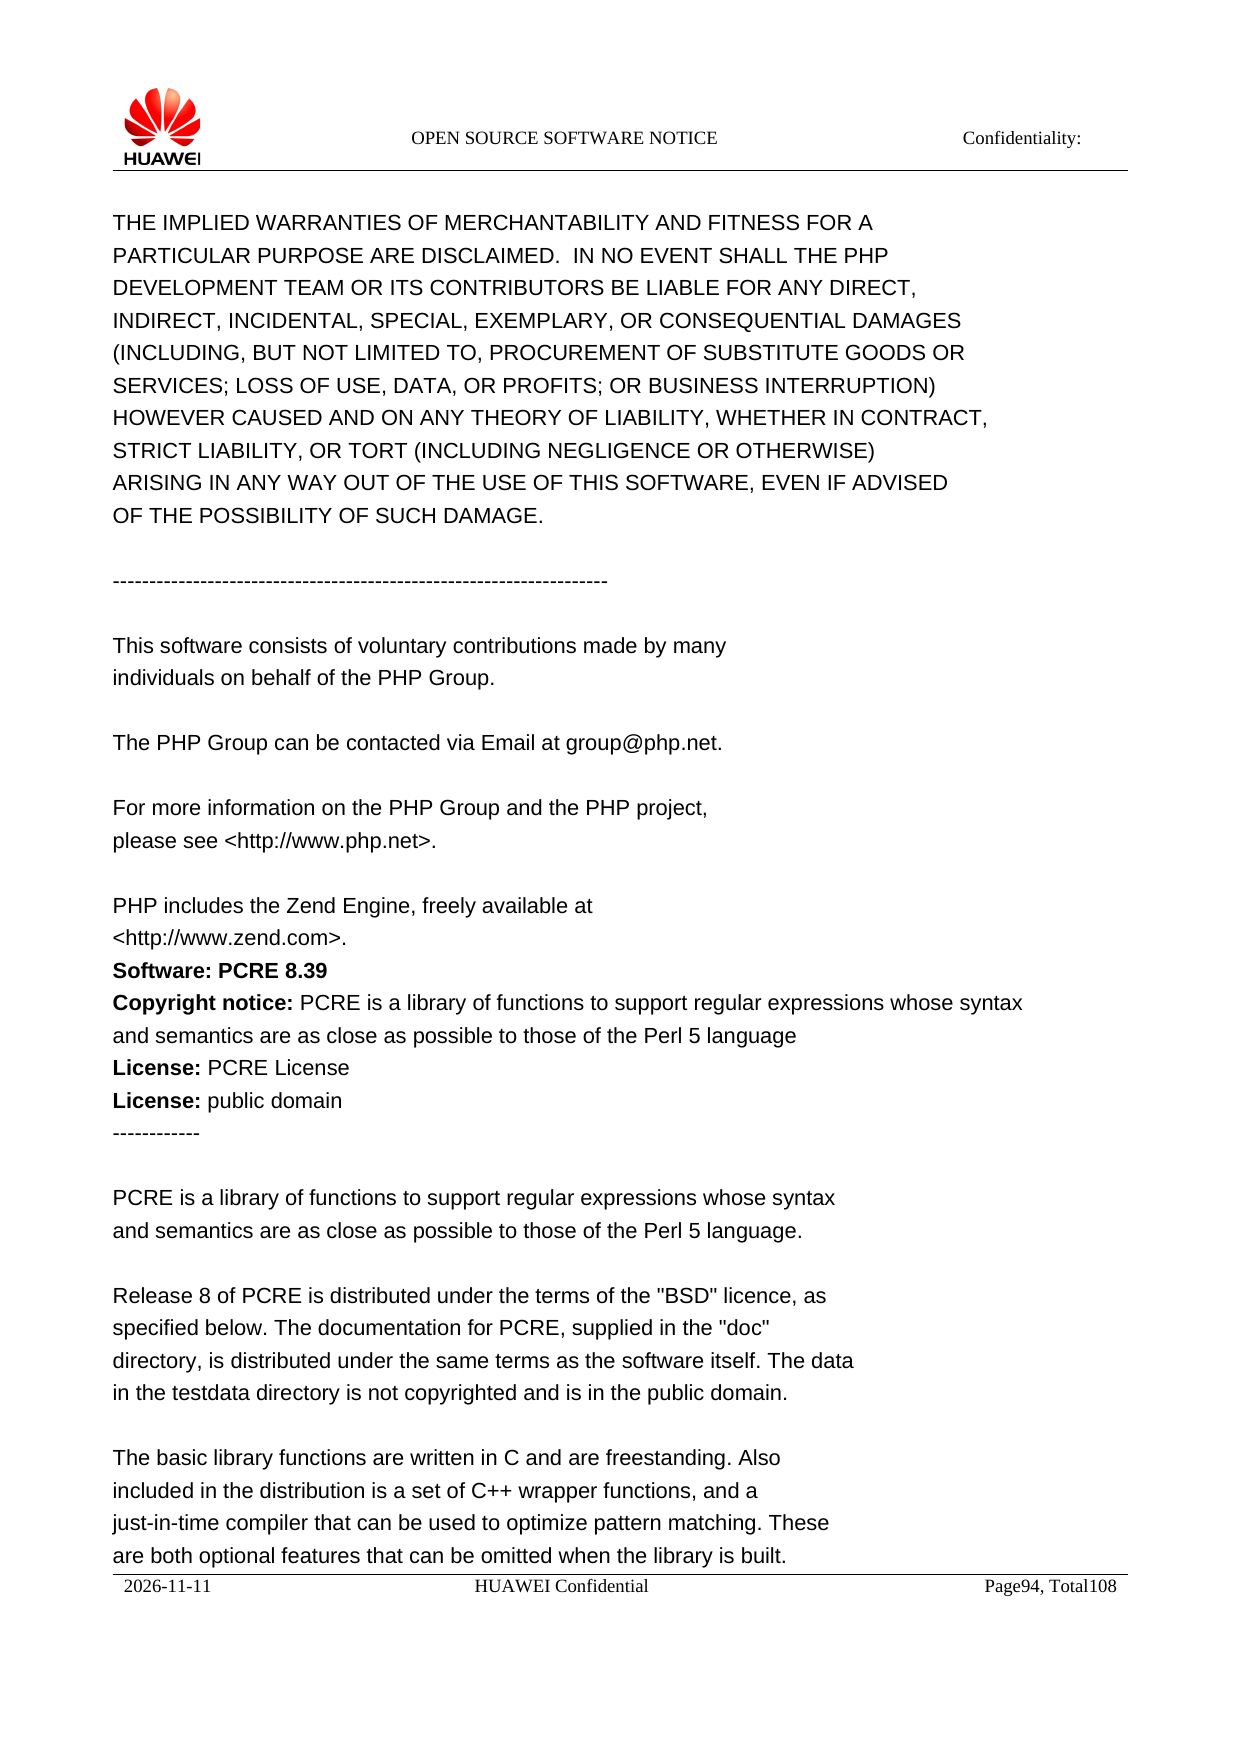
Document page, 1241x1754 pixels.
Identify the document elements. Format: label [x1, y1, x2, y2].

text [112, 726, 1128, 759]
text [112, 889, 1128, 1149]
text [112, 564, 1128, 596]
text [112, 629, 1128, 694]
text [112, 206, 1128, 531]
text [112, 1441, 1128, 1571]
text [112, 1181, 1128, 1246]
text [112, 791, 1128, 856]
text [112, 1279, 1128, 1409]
picture [124, 88, 201, 165]
